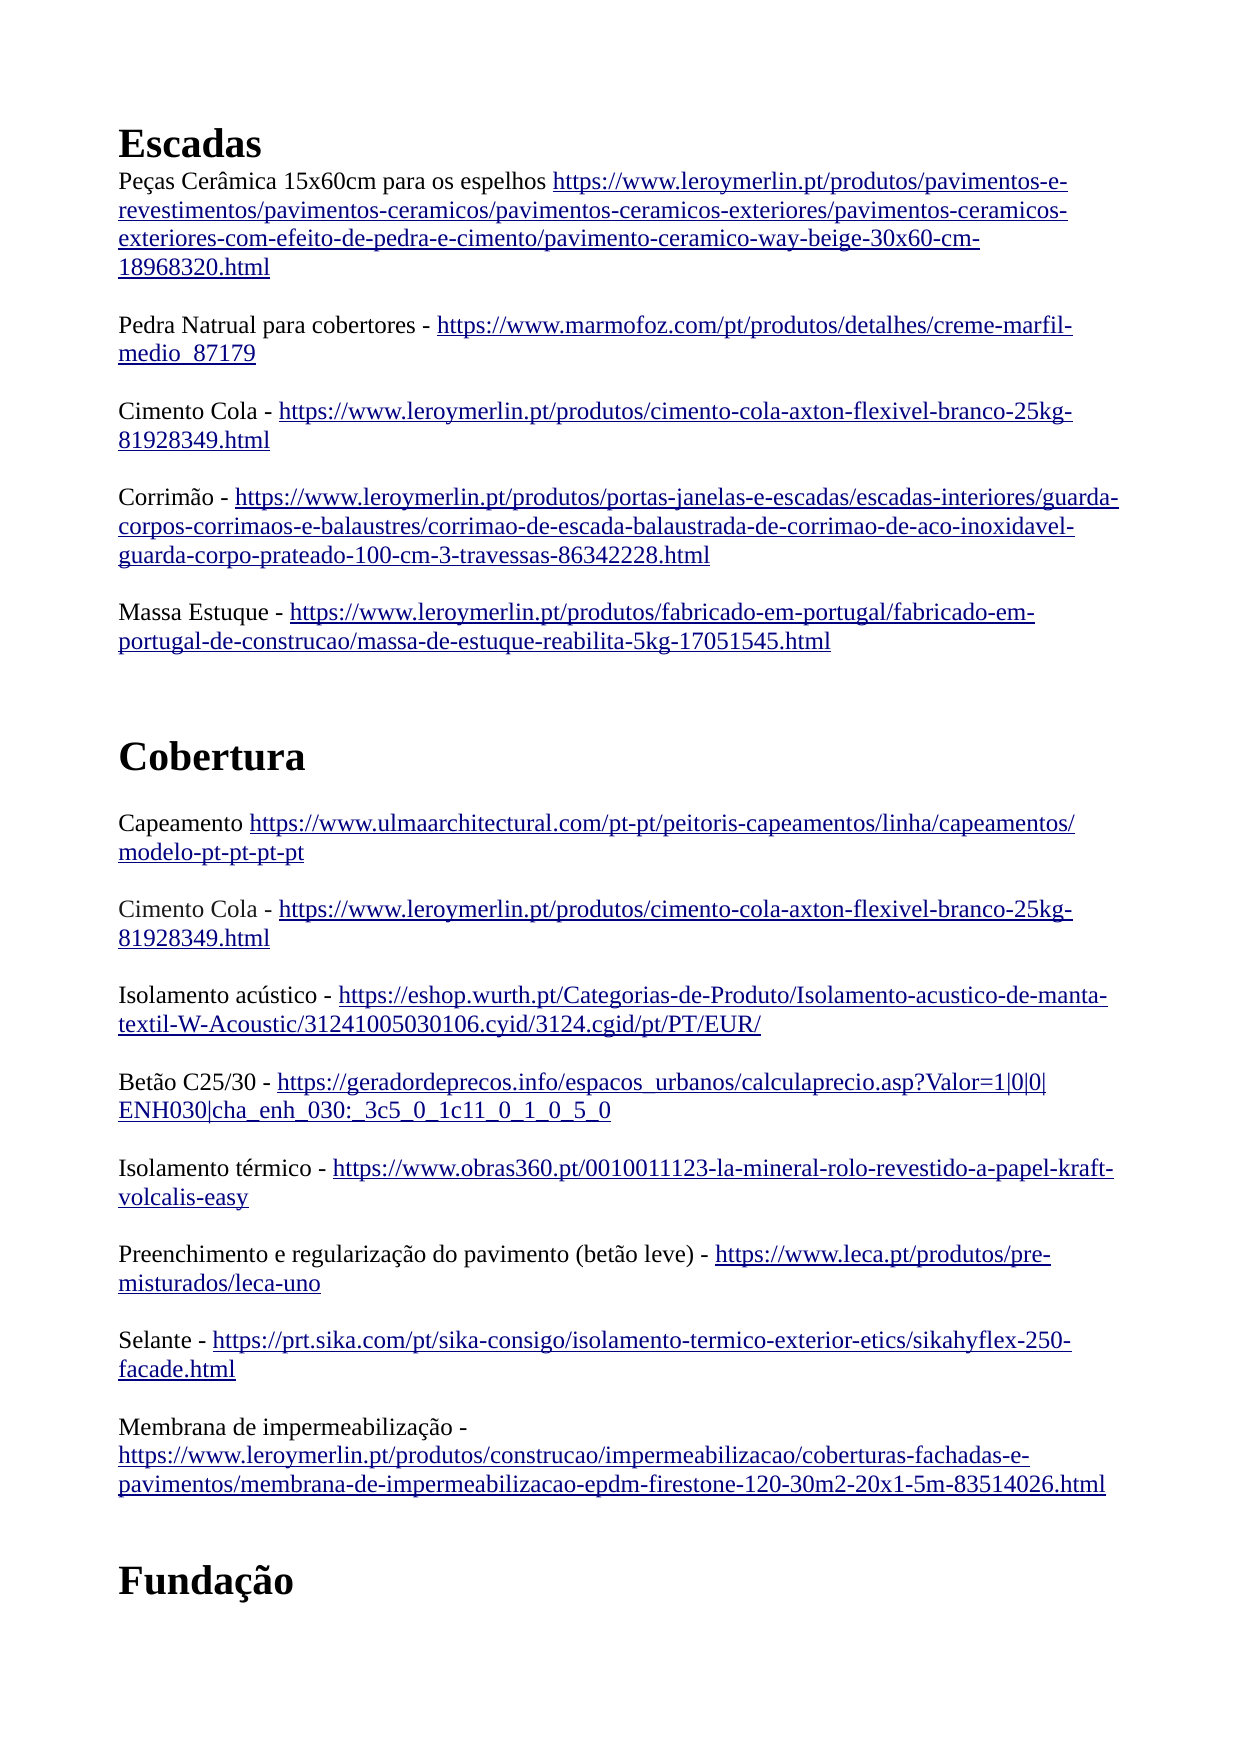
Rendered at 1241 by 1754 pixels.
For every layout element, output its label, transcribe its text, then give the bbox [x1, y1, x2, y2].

text Betão C25/30 - https://geradordeprecos.info/espacos_urbanos/calculaprecio.asp?Valor=1|0|0|ENH030|cha_enh_030:_3c5_0_1c11_0_1_0_5_0 [118, 1067, 1122, 1124]
text Preenchimento e regularização do pavimento (betão leve) - https://www.leca.pt/produtos/pre-misturados/leca-uno [118, 1211, 1122, 1297]
text Fundação [118, 1556, 1122, 1603]
text Cimento Cola - https://www.leroymerlin.pt/produtos/cimento-cola-axton-flexivel-branco-25kg-81928349.html [118, 894, 1122, 952]
text Corrimão - https://www.leroymerlin.pt/produtos/portas-janelas-e-escadas/escadas-interiores/guarda-corpos-corrimaos-e-balaustres/corrimao-de-escada-balaustrada-de-corrimao-de-aco-inoxidavel-guarda-corpo-prateado-100-cm-3-travessas-86342228.html [118, 453, 1122, 568]
text Escadas [118, 118, 1122, 166]
text Capeamento https://www.ulmaarchitectural.com/pt-pt/peitoris-capeamentos/linha/capeamentos/modelo-pt-pt-pt-pt [118, 808, 1122, 866]
text Cimento Cola - https://www.leroymerlin.pt/produtos/cimento-cola-axton-flexivel-branco-25kg-81928349.html [118, 396, 1122, 453]
text Isolamento térmico - https://www.obras360.pt/0010011123-la-mineral-rolo-revestido-a-papel-kraft-volcalis-easy [118, 1124, 1122, 1211]
text Isolamento acústico - https://eshop.wurth.pt/Categorias-de-Produto/Isolamento-acustico-de-manta-textil-W-Acoustic/31241005030106.cyid/3124.cgid/pt/PT/EUR/ [118, 981, 1122, 1038]
text Pedra Natrual para cobertores - https://www.marmofoz.com/pt/produtos/detalhes/creme-marfil-medio_87179 [118, 310, 1122, 367]
text Selante - https://prt.sika.com/pt/sika-consigo/isolamento-termico-exterior-etics/sikahyflex-250-facade.html [118, 1297, 1122, 1383]
text Massa Estuque - https://www.leroymerlin.pt/produtos/fabricado-em-portugal/fabricado-em-portugal-de-construcao/massa-de-estuque-reabilita-5kg-17051545.html [118, 568, 1122, 655]
text Membrana de impermeabilização - https://www.leroymerlin.pt/produtos/construcao/impermeabilizacao/coberturas-fachadas-e-pavimentos/membrana-de-impermeabilizacao-epdm-firestone-120-30m2-20x1-5m-83514026.html [118, 1383, 1122, 1498]
text Peças Cerâmica 15x60cm para os espelhos https://www.leroymerlin.pt/produtos/pavimentos-e-revestimentos/pavimentos-ceramicos/pavimentos-ceramicos-exteriores/pavimentos-ceramicos-exteriores-com-efeito-de-pedra-e-cimento/pavimento-ceramico-way-beige-30x60-cm-18968320.html [118, 166, 1122, 281]
text Cobertura [118, 731, 1122, 779]
